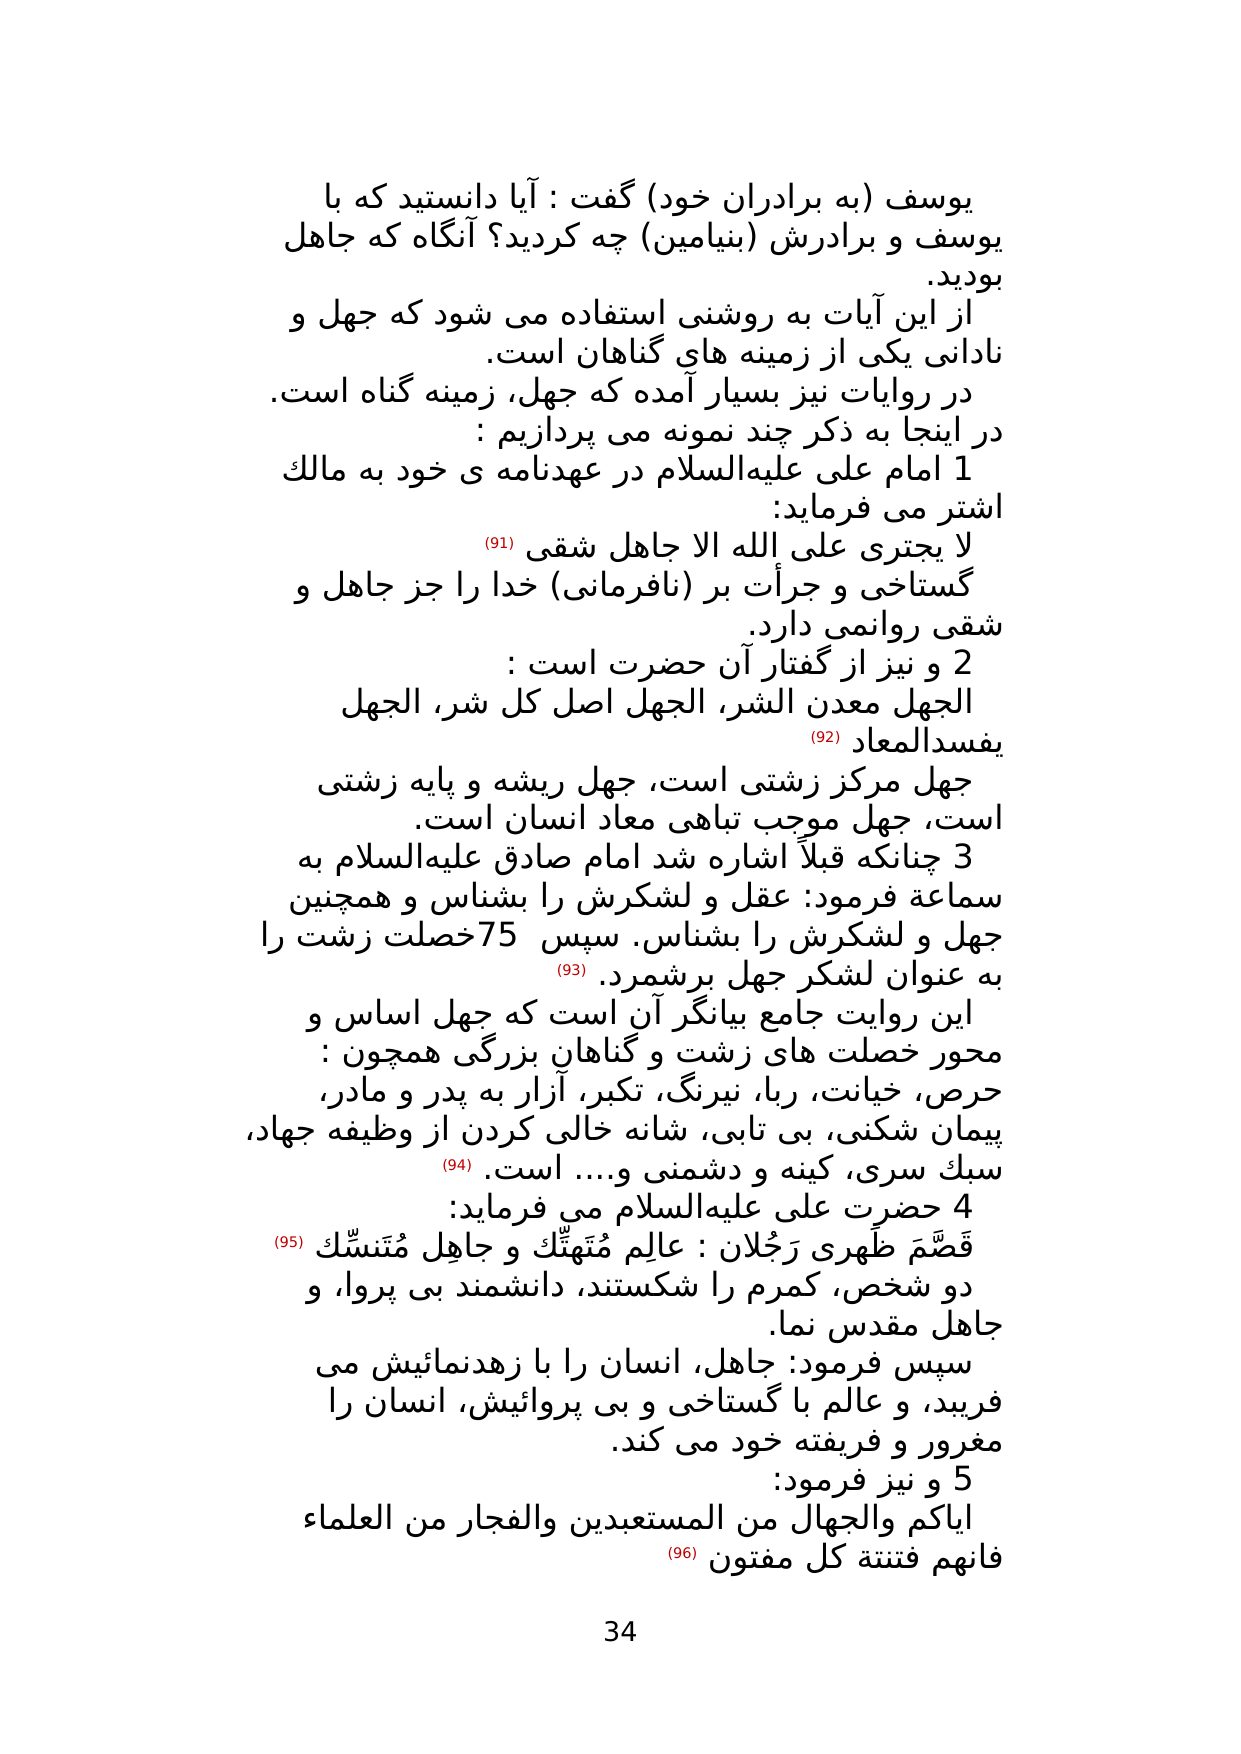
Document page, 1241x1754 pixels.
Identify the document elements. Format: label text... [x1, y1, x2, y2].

text 1 امام على عليه‌السلام در عهدنامه ى خود به مالك اشتر مى فرمايد: [236, 449, 1004, 527]
text الجهل معدن الشر، الجهل اصل كل شر، الجهل يفسدالمعاد (92) [236, 682, 1004, 760]
text 3 چنانكه قبلاً اشاره شد امام صادق عليه‌السلام به سماعة فرمود: عقل و لشكرش را بشناس و همچنين جهل و لشكرش را بشناس. سپس ‍ 75خصلت زشت را به عنوان لشكر جهل برشمرد. (93) [236, 838, 1004, 993]
text اين روايت جامع بيانگر آن است كه جهل اساس و محور خصلت هاى زشت و گناهان بزرگى همچون : حرص، خيانت، ربا، نيرنگ، تكبر، آزار به پدر و مادر، پيمان شكنى، بى تابى، شانه خالى كردن از وظيفه جهاد، سبك سرى، كينه و دشمنى و.... است. (94) [236, 993, 1004, 1187]
text اياكم والجهال من المستعبدين والفجار من العلماء فانهم فتنتة كل مفتون (96) [236, 1498, 1004, 1576]
text در روايات نيز بسيار آمده كه جهل، زمينه گناه است. در اينجا به ذكر چند نمونه مى پردازيم : [236, 371, 1004, 449]
text يوسف (به برادران خود) گفت : آيا دانستيد كه با يوسف و برادرش (بنيامين) چه كرديد؟ آنگاه كه جاهل بوديد. [236, 177, 1004, 294]
text سپس فرمود: جاهل، انسان را با زهدنمائيش مى فريبد، و عالم با گستاخى و بى پروائيش، انسان را مغرور و فريفته خود مى كند. [236, 1343, 1004, 1459]
text 5 و نيز فرمود: [236, 1459, 1004, 1498]
text گستاخى و جرأت بر (نافرمانى) خدا را جز جاهل و شقى روانمى دارد. [236, 566, 1004, 643]
text جهل مركز زشتى است، جهل ريشه و پايه زشتى است، جهل موجب تباهى معاد انسان است. [236, 760, 1004, 838]
text از اين آيات به روشنى استفاده مى شود كه جهل و نادانى يكى از زمينه هاى گناهان است. [236, 294, 1004, 371]
text 2 و نيز از گفتار آن حضرت است : [236, 643, 1004, 682]
text دو شخص، كمرم را شكستند، دانشمند بى پروا، و جاهل مقدس نما. [236, 1265, 1004, 1343]
text قَصَّمَ ظَهرى رَجُلان : عالِم مُتَهتِّك و جاهِل مُتَنسِّك (95) [236, 1226, 1004, 1265]
text 4 حضرت على عليه‌السلام مى فرمايد: [236, 1187, 1004, 1226]
text لا يجترى على الله الا جاهل شقى (91) [236, 527, 1004, 566]
